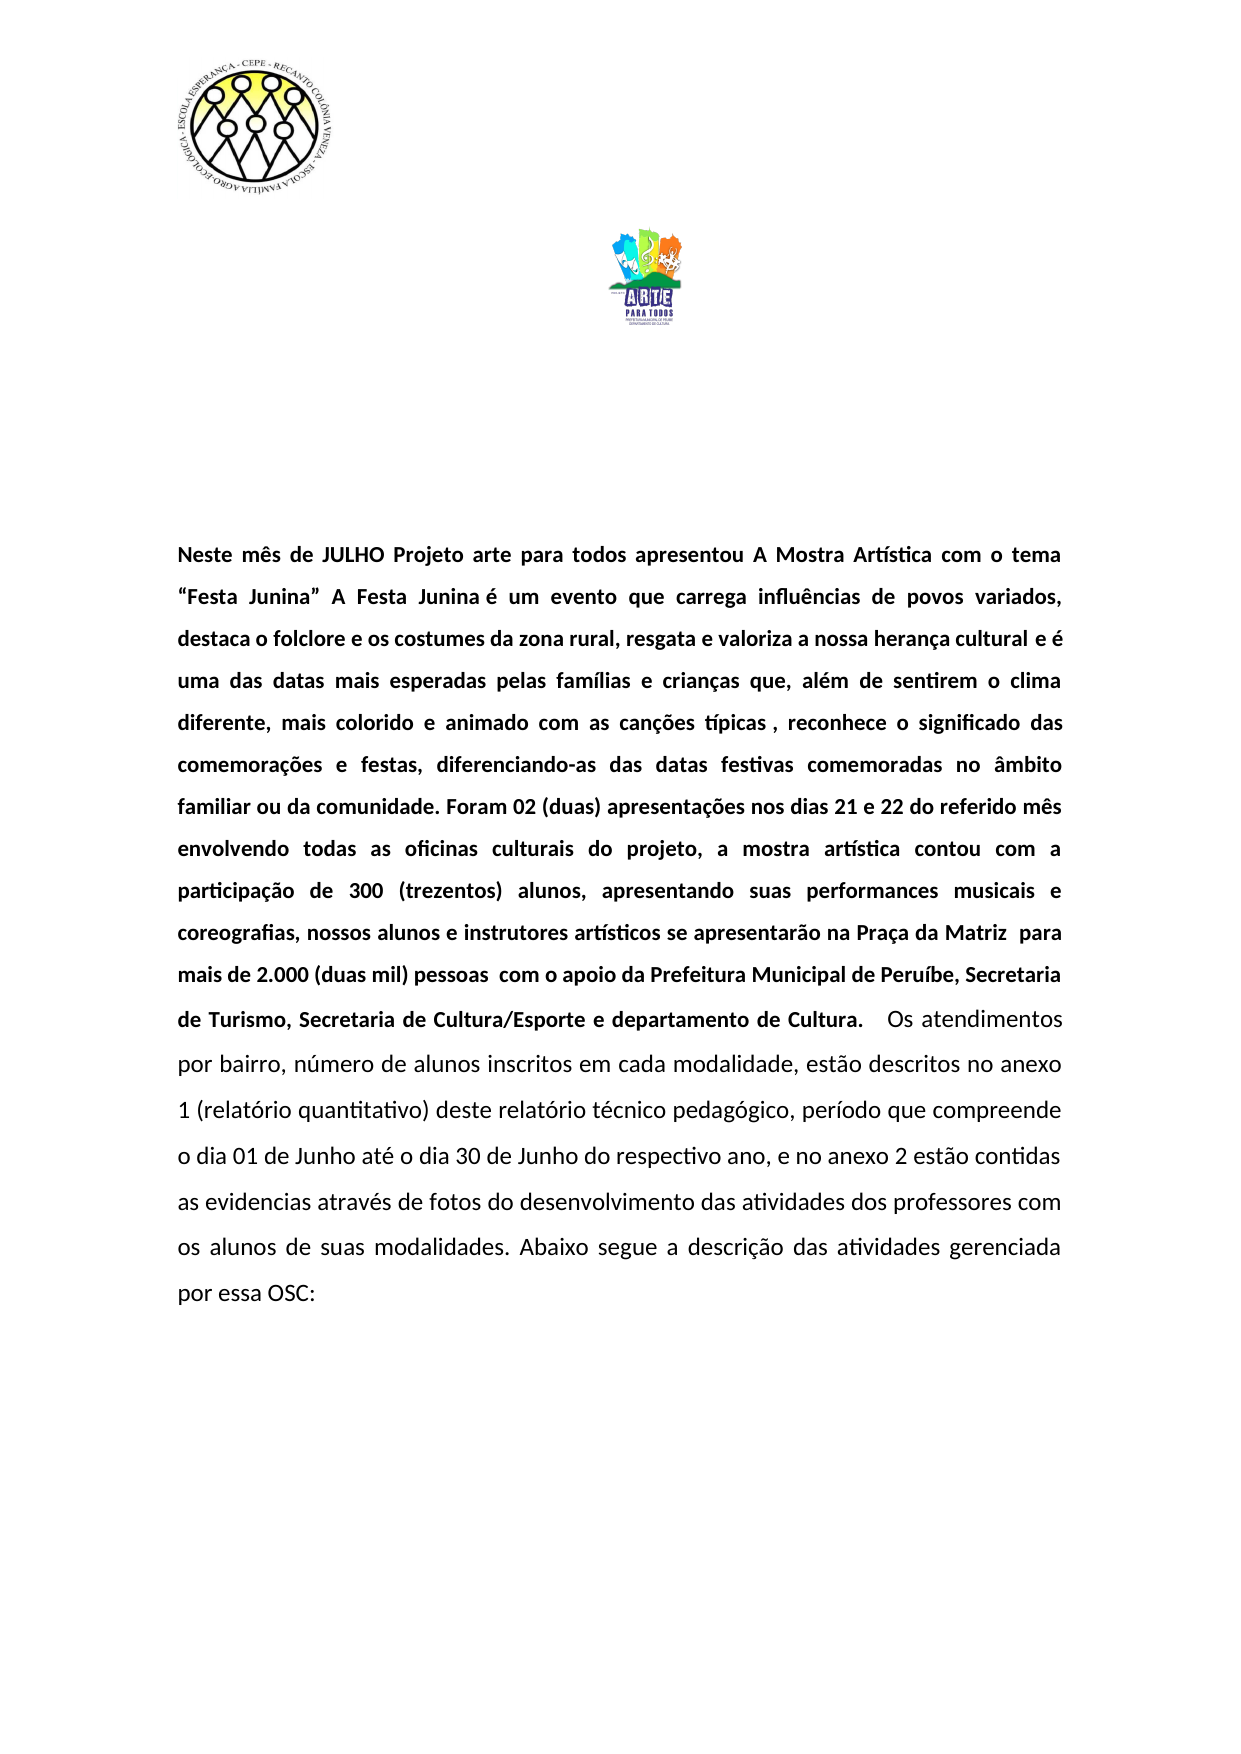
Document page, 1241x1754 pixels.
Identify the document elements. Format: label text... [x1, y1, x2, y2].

picture [177, 57, 335, 199]
text Neste mês de JULHO Projeto arte para todos apresentou A Mostra Artística com o tema “Festa Junina” A Festa Junina é um evento que carrega influências de povos variados, destaca o folclore e os costumes da zona rural, resgata e valoriza a nossa herança cultural e é uma das datas mais esperadas pelas famílias e crianças que, além de sentirem o clima diferente, mais colorido e animado com as canções típicas , reconhece o significado das comemorações e festas, diferenciando-as das datas festivas comemoradas no âmbito familiar ou da comunidade. Foram 02 (duas) apresentações nos dias 21 e 22 do referido mês envolvendo todas as oficinas culturais do projeto, a mostra artística contou com a participação de 300 (trezentos) alunos, apresentando suas performances musicais e coreografias, nossos alunos e instrutores artísticos se apresentarão na Praça da Matriz para mais de 2.000 (duas mil) pessoas com o apoio da Prefeitura Municipal de Peruíbe, Secretaria de Turismo, Secretaria de Cultura/Esporte e departamento de Cultura. Os atendimentos por bairro, número de alunos inscritos em cada modalidade, estão descritos no anexo 1 (relatório quantitativo) deste relatório técnico pedagógico, período que compreende o dia 01 de Junho até o dia 30 de Junho do respectivo ano, e no anexo 2 estão contidas as evidencias através de fotos do desenvolvimento das atividades dos professores com os alunos de suas modalidades. Abaixo segue a descrição das atividades gerenciada por essa OSC: [177, 540, 1063, 1308]
picture [605, 226, 684, 325]
